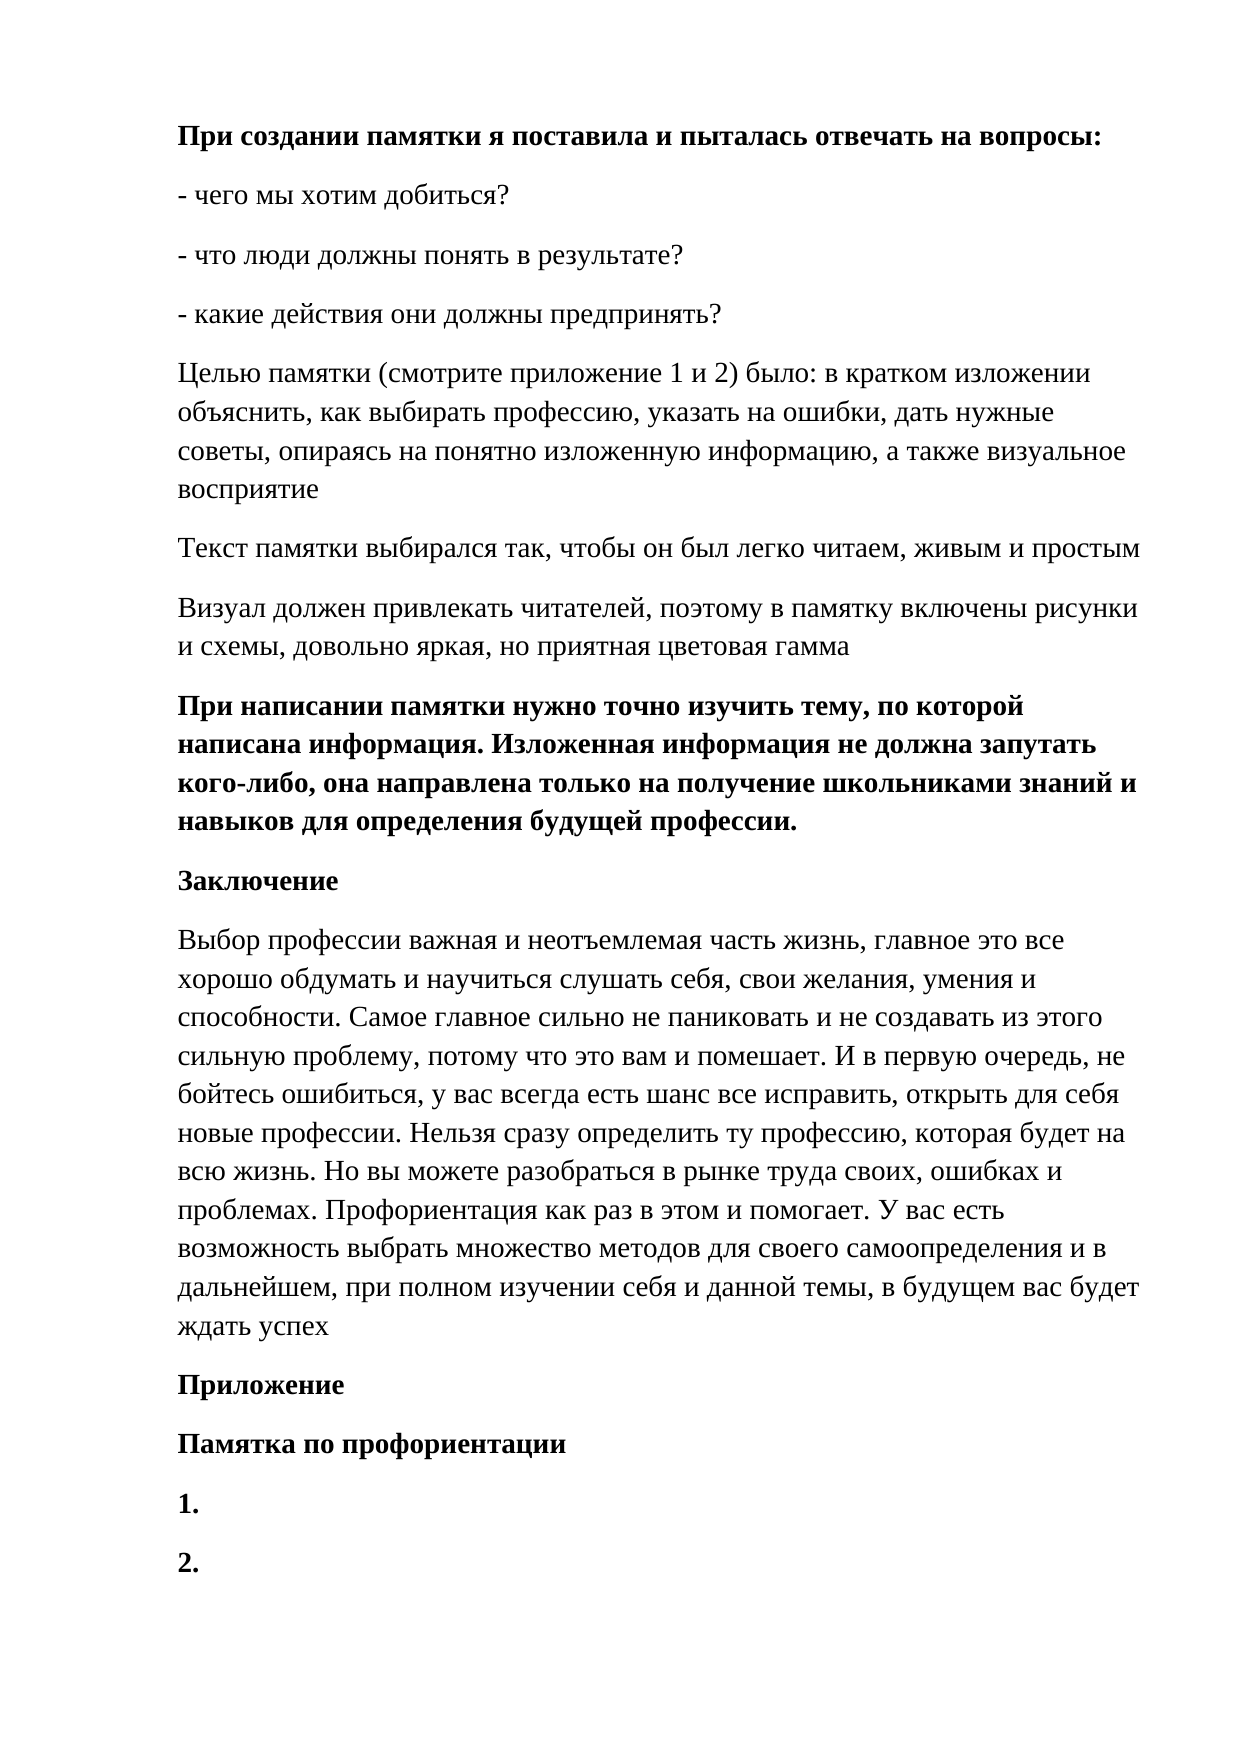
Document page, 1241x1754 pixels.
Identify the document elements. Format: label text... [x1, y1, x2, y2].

text При создании памятки я поставила и пыталась отвечать на вопросы: [177, 118, 1152, 152]
text При написании памятки нужно точно изучить тему, по которой написана информация. Изложенная информация не должна запутать кого-либо, она направлена только на получение школьниками знаний и навыков для определения будущей профессии. [177, 688, 1152, 837]
text Выбор профессии важная и неотъемлемая часть жизнь, главное это все хорошо обдумать и научиться слушать себя, свои желания, умения и способности. Самое главное сильно не паниковать и не создавать из этого сильную проблему, потому что это вам и помешает. И в первую очередь, не бойтесь ошибиться, у вас всегда есть шанс все исправить, открыть для себя новые профессии. Нельзя сразу определить ту профессию, которая будет на всю жизнь. Но вы можете разобраться в рынке труда своих, ошибках и проблемах. Профориентация как раз в этом и помогает. У вас есть возможность выбрать множество методов для своего самоопределения и в дальнейшем, при полном изучении себя и данной темы, в будущем вас будет ждать успех [177, 922, 1152, 1341]
text Памятка по профориентации [177, 1426, 1152, 1460]
text Визуал должен привлекать читателей, поэтому в памятку включены рисунки и схемы, довольно яркая, но приятная цветовая гамма [177, 590, 1152, 662]
text Приложение [177, 1367, 1152, 1401]
text - чего мы хотим добиться? [177, 177, 1152, 211]
text 1. [177, 1486, 1152, 1519]
text Текст памятки выбирался так, чтобы он был легко читаем, живым и простым [177, 531, 1152, 564]
text 2. [177, 1545, 1152, 1579]
text - какие действия они должны предпринять? [177, 296, 1152, 330]
text Заключение [177, 863, 1152, 896]
text Целью памятки (смотрите приложение 1 и 2) было: в кратком изложении объяснить, как выбирать профессию, указать на ошибки, дать нужные советы, опираясь на понятно изложенную информацию, а также визуальное восприятие [177, 356, 1152, 505]
text - что люди должны понять в результате? [177, 237, 1152, 270]
